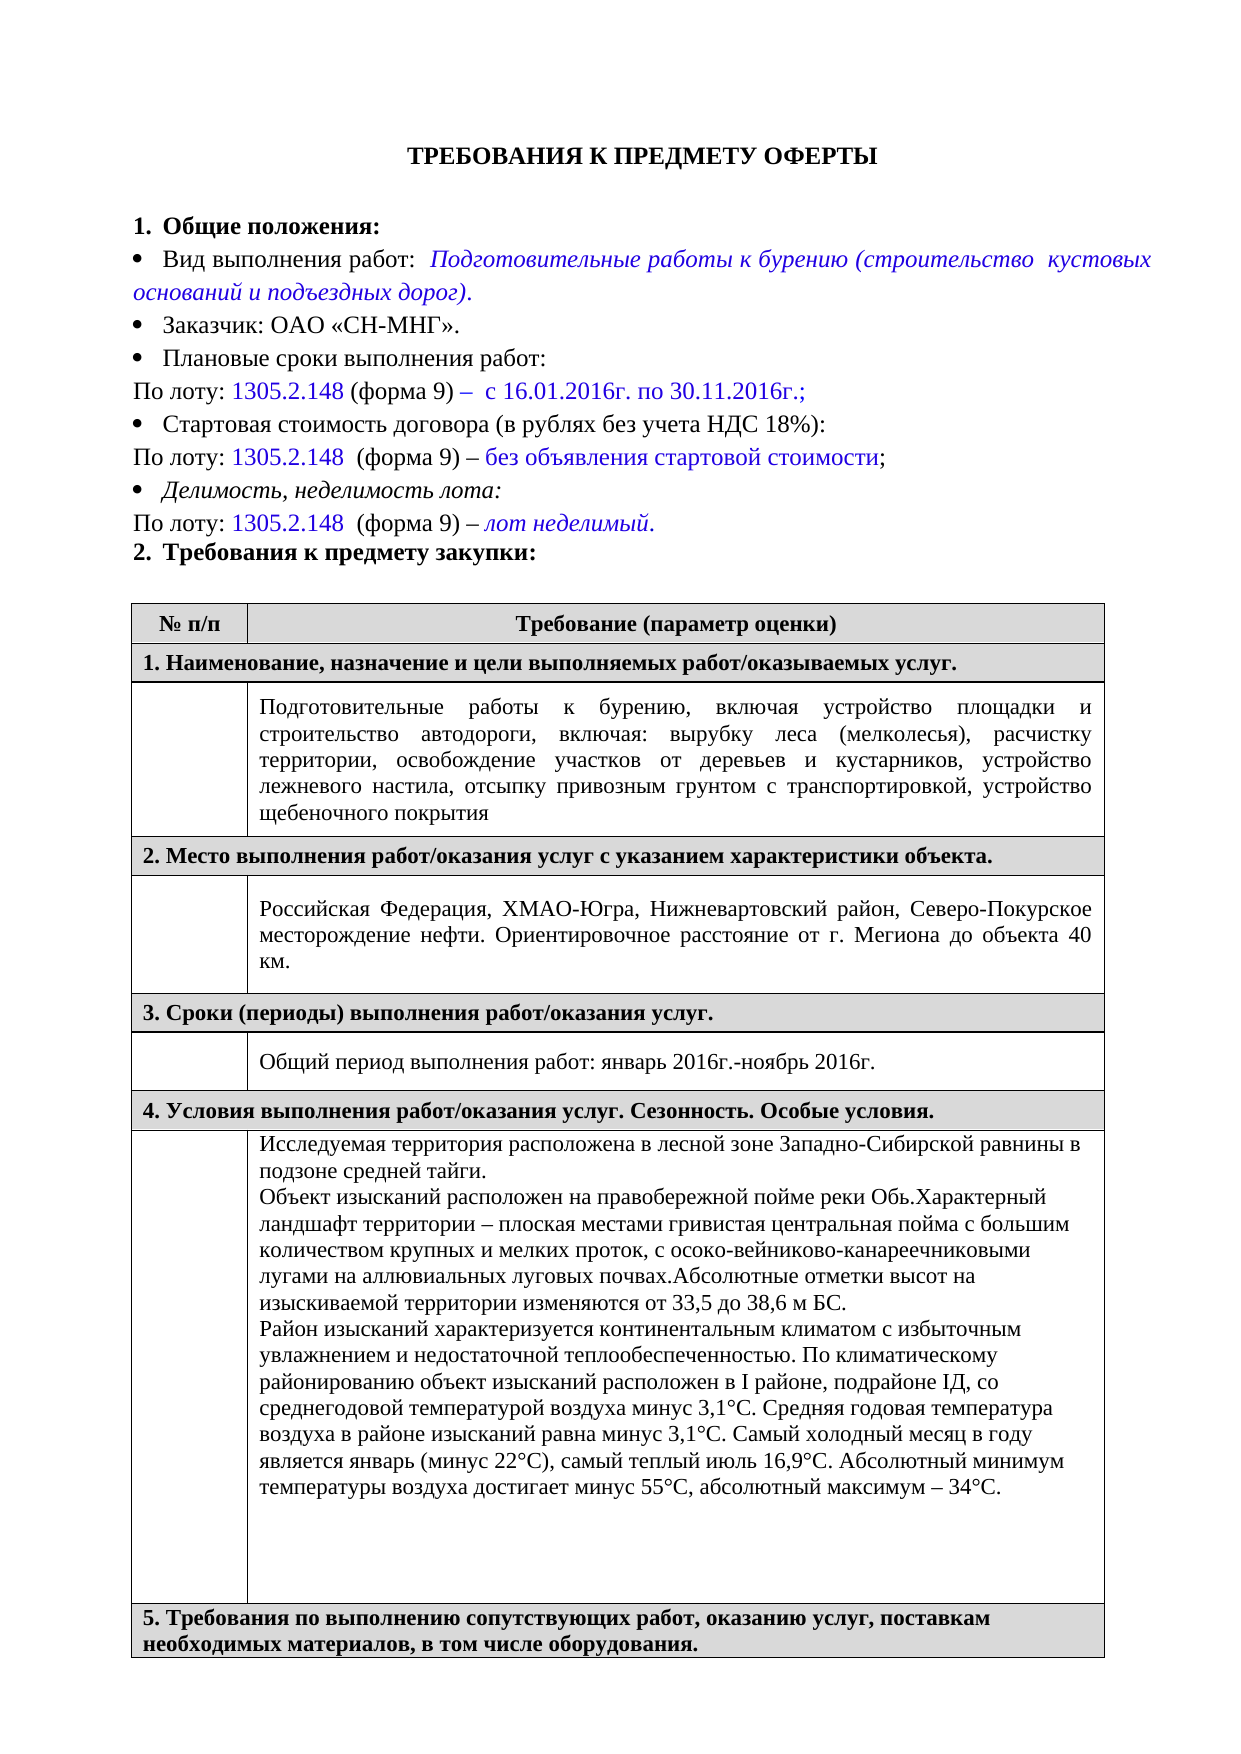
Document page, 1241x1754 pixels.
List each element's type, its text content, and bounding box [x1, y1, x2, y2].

table_cell Исследуемая территория расположена в лесной зоне Западно-Сибирской равнины в подзоне средней тайги. Объект изысканий расположен на правобережной пойме реки Обь.Характерный ландшафт территории – плоская местами гривистая центральная пойма с большим количеством крупных и мелких проток, с осоко-вейниково-канареечниковыми лугами на аллювиальных луговых почвах.Абсолютные отметки высот на изыскиваемой территории изменяются от 33,5 до 38,6 м БС. Район изысканий характеризуется континентальным климатом с избыточным увлажнением и недостаточной теплообеспеченностью. По климатическому районированию объект изысканий расположен в I районе, подрайоне IД, со среднегодовой температурой воздуха минус 3,1°С. Средняя годовая температура воздуха в районе изысканий равна минус 3,1°С. Самый холодный месяц в году является январь (минус 22°С), самый теплый июль 16,9°С. Абсолютный минимум температуры воздуха достигает минус 55°С, абсолютный максимум – 34°С. [248, 1131, 1104, 1603]
table_header Требование (параметр оценки) [248, 604, 1104, 642]
table_cell [132, 1033, 247, 1090]
list Стартовая стоимость договора (в рублях без учета НДС 18%): [133, 409, 1152, 438]
table_cell [132, 876, 247, 992]
table_cell 3. Сроки (периоды) выполнения работ/оказания услуг. [132, 994, 1104, 1031]
text По лоту: 1305.2.148 (форма 9) – без объявления стартовой стоимости; [133, 442, 1152, 471]
list Общие положения: [133, 211, 1152, 240]
table_cell Общий период выполнения работ: январь 2016г.-ноябрь 2016г. [248, 1033, 1104, 1090]
list Делимость, неделимость лота: [133, 476, 1152, 504]
table_header № п/п [132, 604, 247, 642]
table_cell [132, 1131, 247, 1603]
list Плановые сроки выполнения работ: [133, 343, 1152, 372]
list Требования к предмету закупки: [133, 537, 1152, 566]
table_cell Подготовительные работы к бурению, включая устройство площадки и строительство автодороги, включая: вырубку леса (мелколесья), расчистку территории, освобождение участков от деревьев и кустарников, устройство лежневого настила, отсыпку привозным грунтом с транспортировкой, устройство щебеночного покрытия [248, 683, 1104, 836]
table_cell 5. Требования по выполнению сопутствующих работ, оказанию услуг, поставкам необходимых материалов, в том числе оборудования. [132, 1604, 1104, 1657]
text По лоту: 1305.2.148 (форма 9) – с 16.01.2016г. по 30.11.2016г.; [133, 376, 1152, 405]
table_cell [132, 683, 247, 836]
table_cell 1. Наименование, назначение и цели выполняемых работ/оказываемых услуг. [132, 644, 1104, 681]
table_cell 4. Условия выполнения работ/оказания услуг. Сезонность. Особые условия. [132, 1091, 1104, 1129]
table_cell Российская Федерация, ХМАО-Югра, Нижневартовский район, Северо-Покурское месторождение нефти. Ориентировочное расстояние от г. Мегиона до объекта 40 км. [248, 876, 1104, 992]
list Вид выполнения работ: Подготовительные работы к бурению (строительство кустовых оснований и подъездных дорог). [133, 244, 1152, 306]
text По лоту: 1305.2.148 (форма 9) – лот неделимый. [133, 508, 1152, 537]
text ТРЕБОВАНИЯ К ПРЕДМЕТУ ОФЕРТЫ [133, 141, 1152, 170]
list Заказчик: ОАО «СН-МНГ». [133, 310, 1152, 339]
table_cell 2. Место выполнения работ/оказания услуг с указанием характеристики объекта. [132, 837, 1104, 875]
